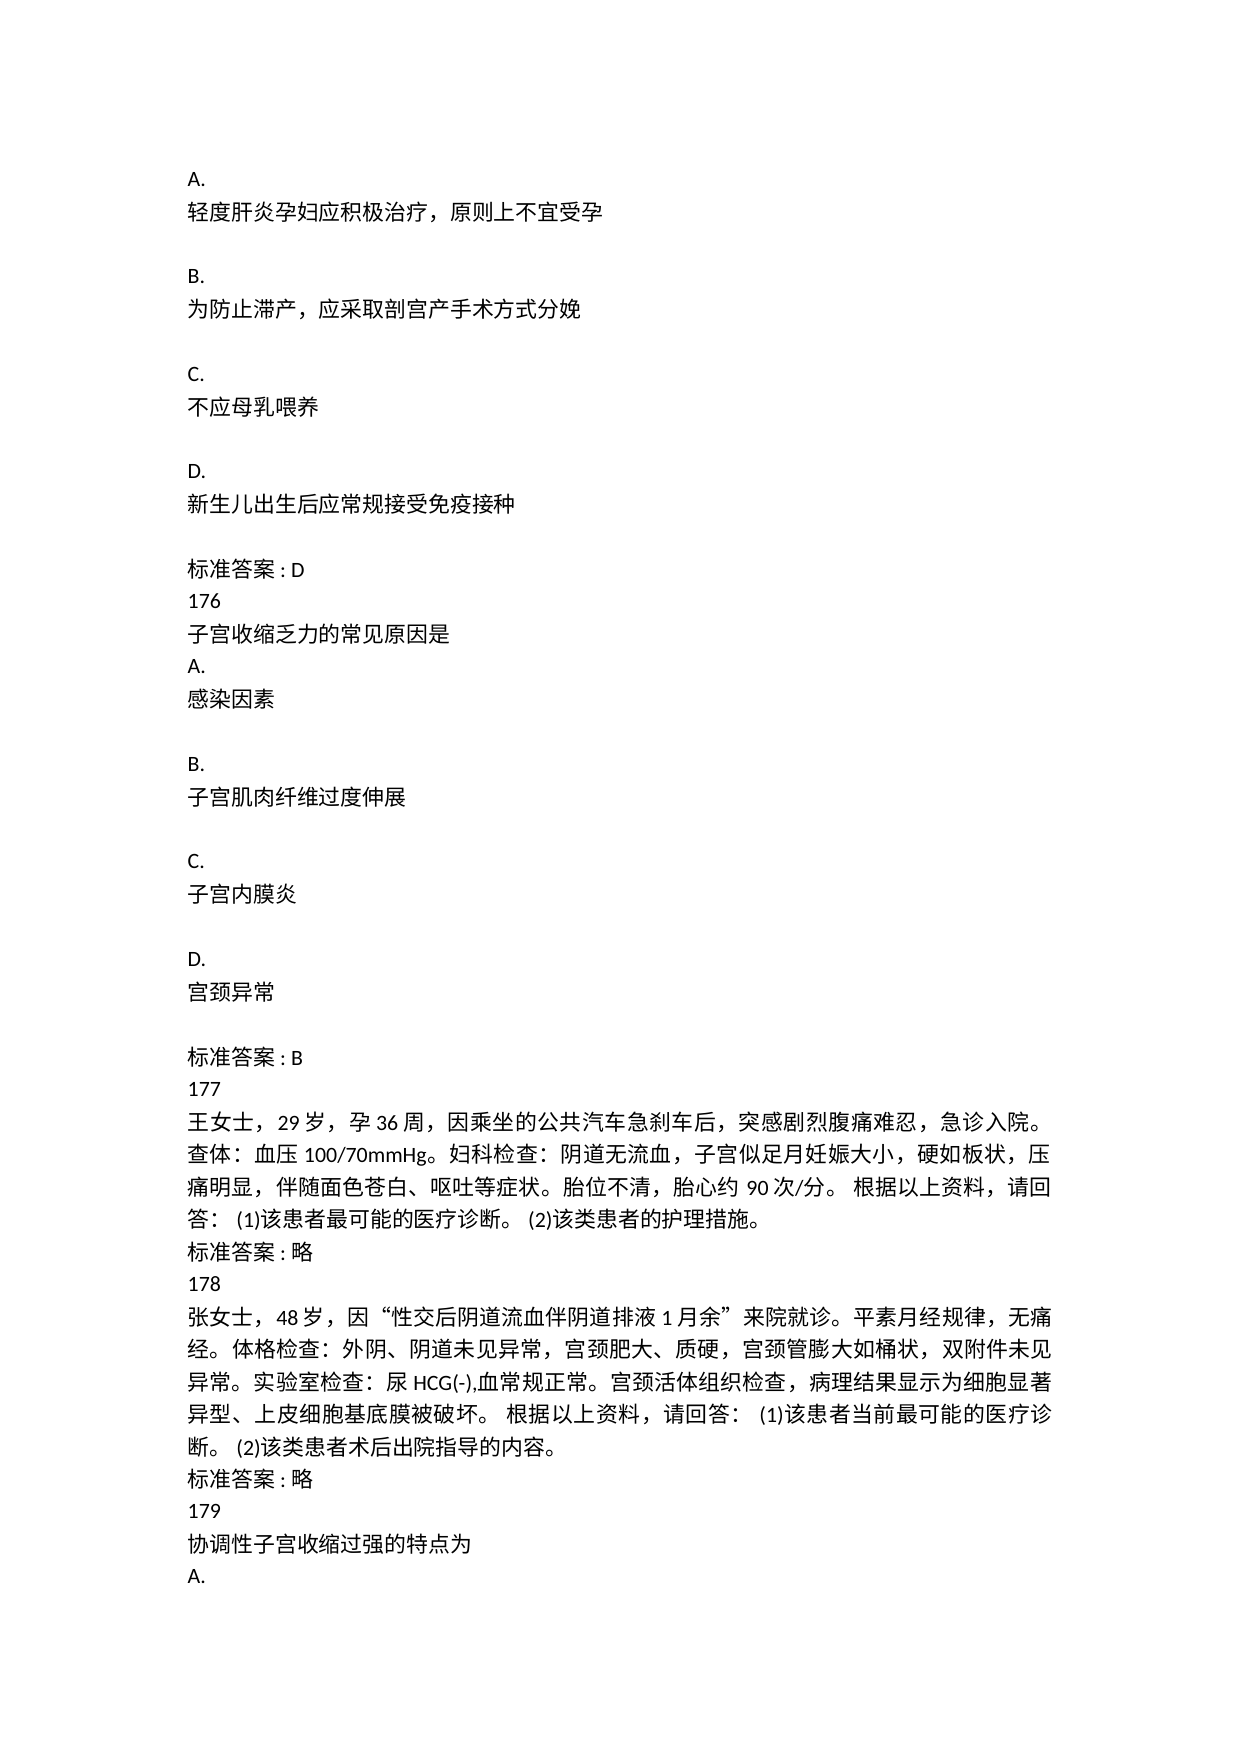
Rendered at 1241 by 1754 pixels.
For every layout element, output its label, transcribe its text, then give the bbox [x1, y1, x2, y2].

text A. [187, 162, 1053, 194]
text 新生儿出生后应常规接受免疫接种 [187, 487, 1053, 519]
text 标准答案 : B [187, 1039, 1053, 1072]
text 为防止滞产，应采取剖宫产手术方式分娩 [187, 292, 1053, 324]
text B. [187, 747, 1053, 779]
text 不应母乳喂养 [187, 389, 1053, 422]
text 宫颈异常 [187, 974, 1053, 1007]
text 179 [187, 1494, 1053, 1527]
text 标准答案 : 略 [187, 1462, 1053, 1494]
text 子宫内膜炎 [187, 877, 1053, 909]
text 177 [187, 1072, 1053, 1104]
text C. [187, 844, 1053, 877]
text 子宫收缩乏力的常见原因是 [187, 617, 1053, 649]
text 轻度肝炎孕妇应积极治疗，原则上不宜受孕 [187, 194, 1053, 227]
text D. [187, 942, 1053, 974]
text 协调性子宫收缩过强的特点为 [187, 1527, 1053, 1559]
text A. [187, 649, 1053, 682]
text B. [187, 259, 1053, 292]
text C. [187, 357, 1053, 389]
text D. [187, 454, 1053, 487]
text 王女士，29岁，孕36周，因乘坐的公共汽车急刹车后，突感剧烈腹痛难忍，急诊入院。查体：血压100/70mmHg。妇科检查：阴道无流血，子宫似足月妊娠大小，硬如板状，压痛明显，伴随面色苍白、呕吐等症状。胎位不清，胎心约90次/分。 根据以上资料，请回答： (1)该患者最可能的医疗诊断。 (2)该类患者的护理措施。 [187, 1104, 1053, 1234]
text 张女士，48岁，因“性交后阴道流血伴阴道排液1月余”来院就诊。平素月经规律，无痛经。体格检查：外阴、阴道未见异常，宫颈肥大、质硬，宫颈管膨大如桶状，双附件未见异常。实验室检查：尿HCG(-),血常规正常。宫颈活体组织检查，病理结果显示为细胞显著异型、上皮细胞基底膜被破坏。 根据以上资料，请回答： (1)该患者当前最可能的医疗诊断。 (2)该类患者术后出院指导的内容。 [187, 1299, 1053, 1462]
text 标准答案 : 略 [187, 1234, 1053, 1267]
text 178 [187, 1267, 1053, 1299]
text A. [187, 1559, 1053, 1592]
text 感染因素 [187, 682, 1053, 714]
text 子宫肌肉纤维过度伸展 [187, 779, 1053, 812]
text 176 [187, 584, 1053, 617]
text 标准答案 : D [187, 552, 1053, 584]
